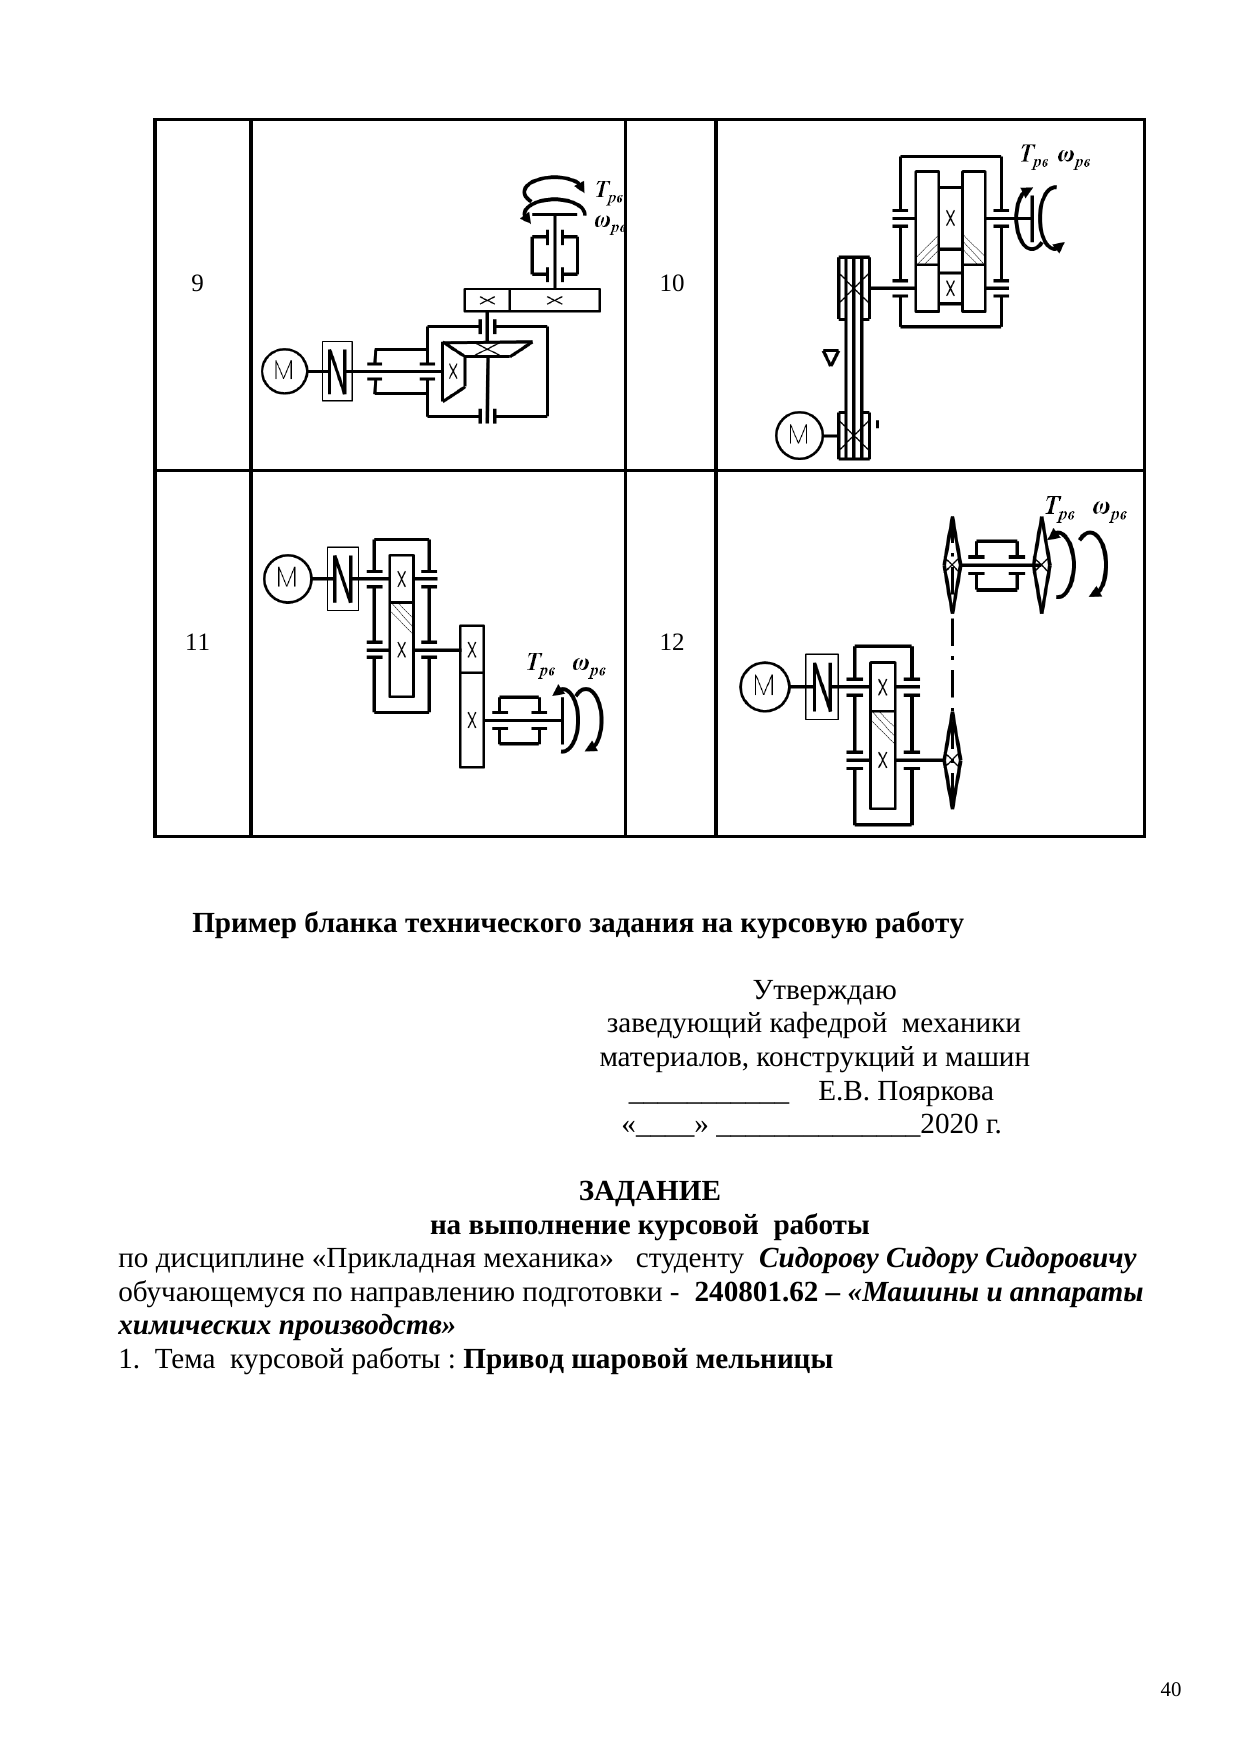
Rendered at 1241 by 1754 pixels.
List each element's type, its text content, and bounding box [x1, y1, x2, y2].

text по дисциплине «Прикладная механика» студенту Сидорову Сидору Сидоровичу [118, 1240, 1181, 1274]
table_cell [253, 472, 624, 835]
text материалов, конструкций и машин [118, 1039, 1181, 1073]
table_cell [718, 121, 1143, 469]
text на выполнение курсовой работы [118, 1207, 1181, 1240]
text 1. Тема курсовой работы : Привод шаровой мельницы [118, 1341, 1181, 1374]
picture [770, 130, 1101, 461]
picture [257, 166, 625, 424]
text Пример бланка технического задания на курсовую работу [118, 905, 1181, 938]
text ЗАДАНИЕ [118, 1173, 1181, 1207]
picture [258, 537, 617, 769]
text обучающемуся по направлению подготовки - 240801.62 – «Машины и аппараты химических производств» [118, 1274, 1181, 1341]
picture [734, 480, 1138, 827]
table_cell [718, 472, 1143, 835]
table_cell [253, 121, 624, 469]
table_cell 9 [157, 121, 249, 469]
text ___________ Е.В. Пояркова [118, 1073, 1181, 1106]
table_cell 11 [157, 472, 249, 835]
table_cell 12 [627, 472, 714, 835]
text «____» ______________2020 г. [118, 1106, 1181, 1140]
table_cell 10 [627, 121, 714, 469]
text Утверждаю [118, 972, 1181, 1006]
text заведующий кафедрой механики [118, 1006, 1181, 1039]
